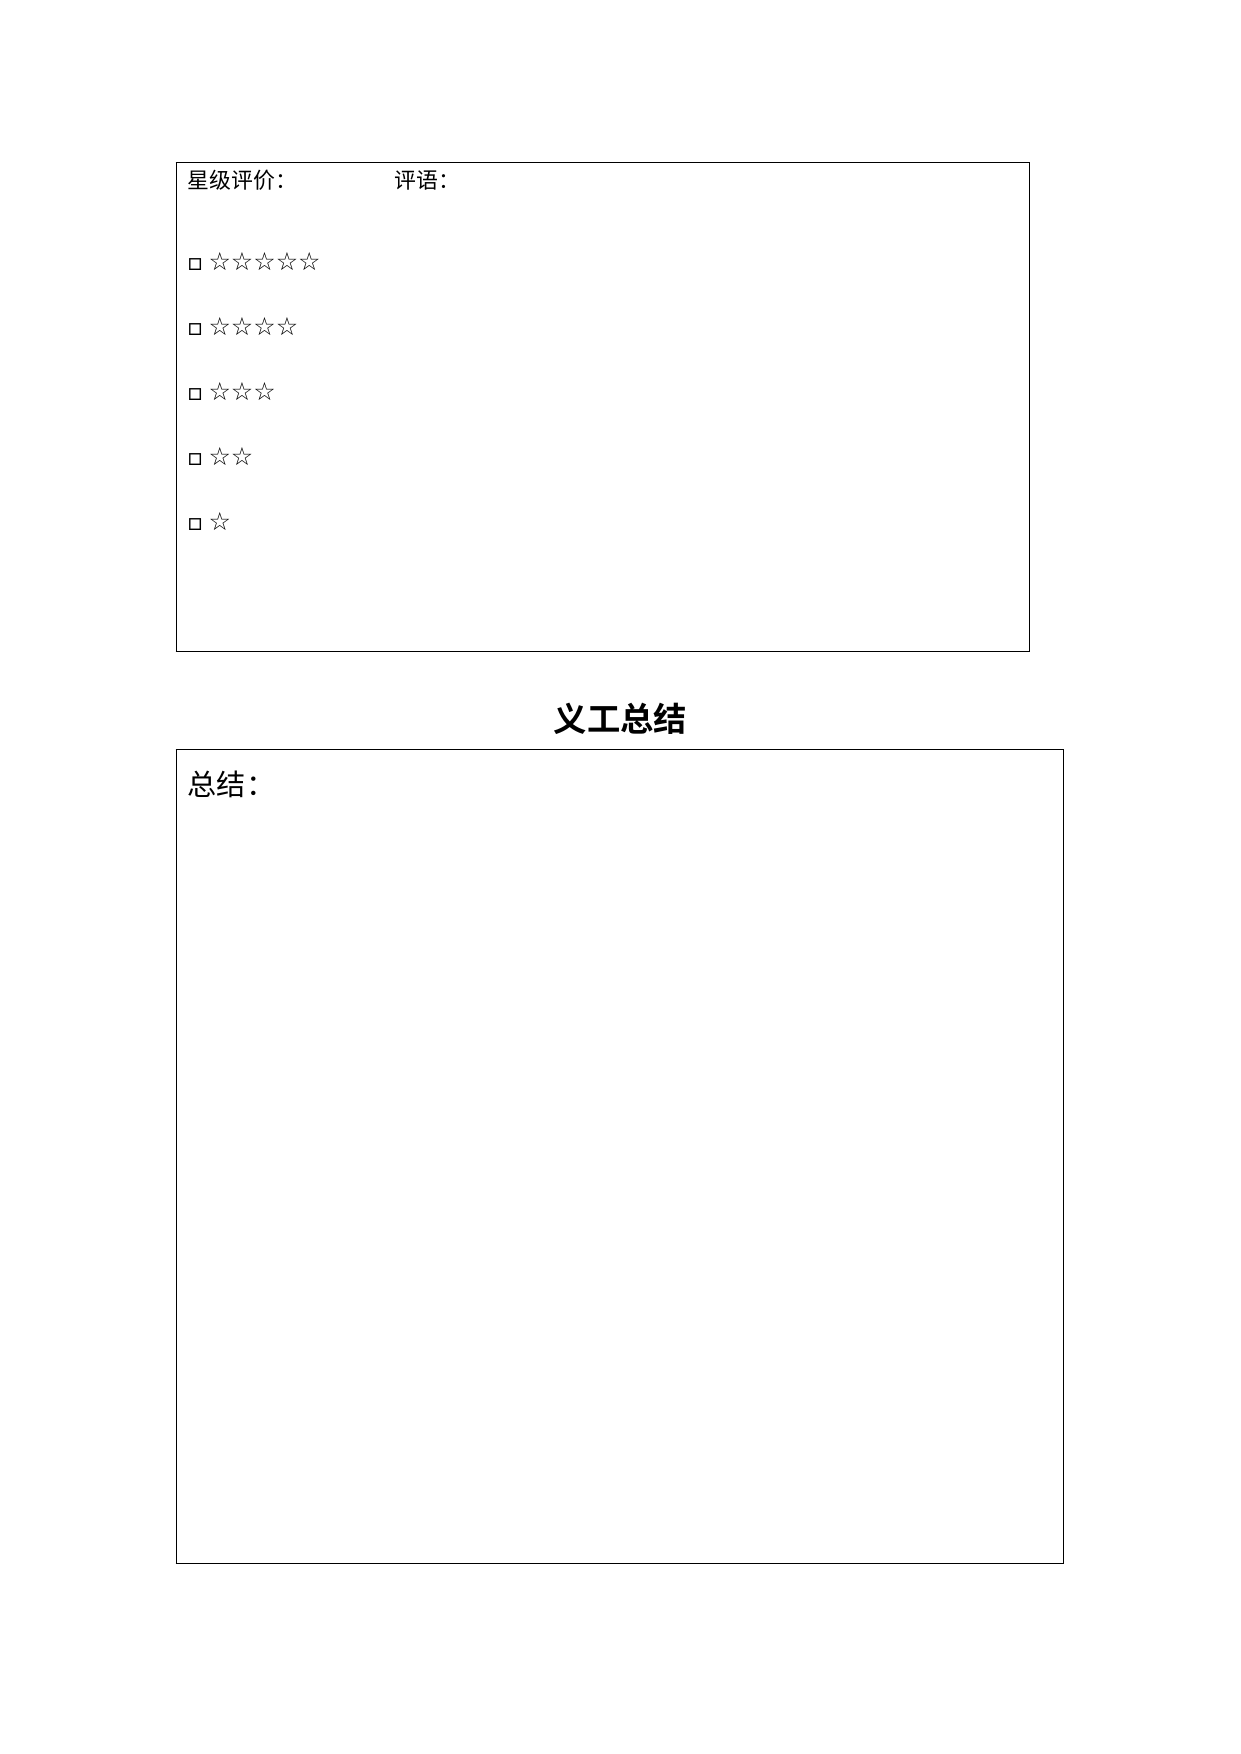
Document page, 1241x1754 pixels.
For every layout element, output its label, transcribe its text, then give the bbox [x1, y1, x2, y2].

table_header 总结： 评语： [177, 750, 1063, 1563]
table_cell 星级评价： 评语： □ ☆☆☆☆☆ □ ☆☆☆☆ □ ☆☆☆ □ ☆☆ □ ☆ [177, 163, 1029, 651]
text 义工总结 [187, 684, 1053, 749]
